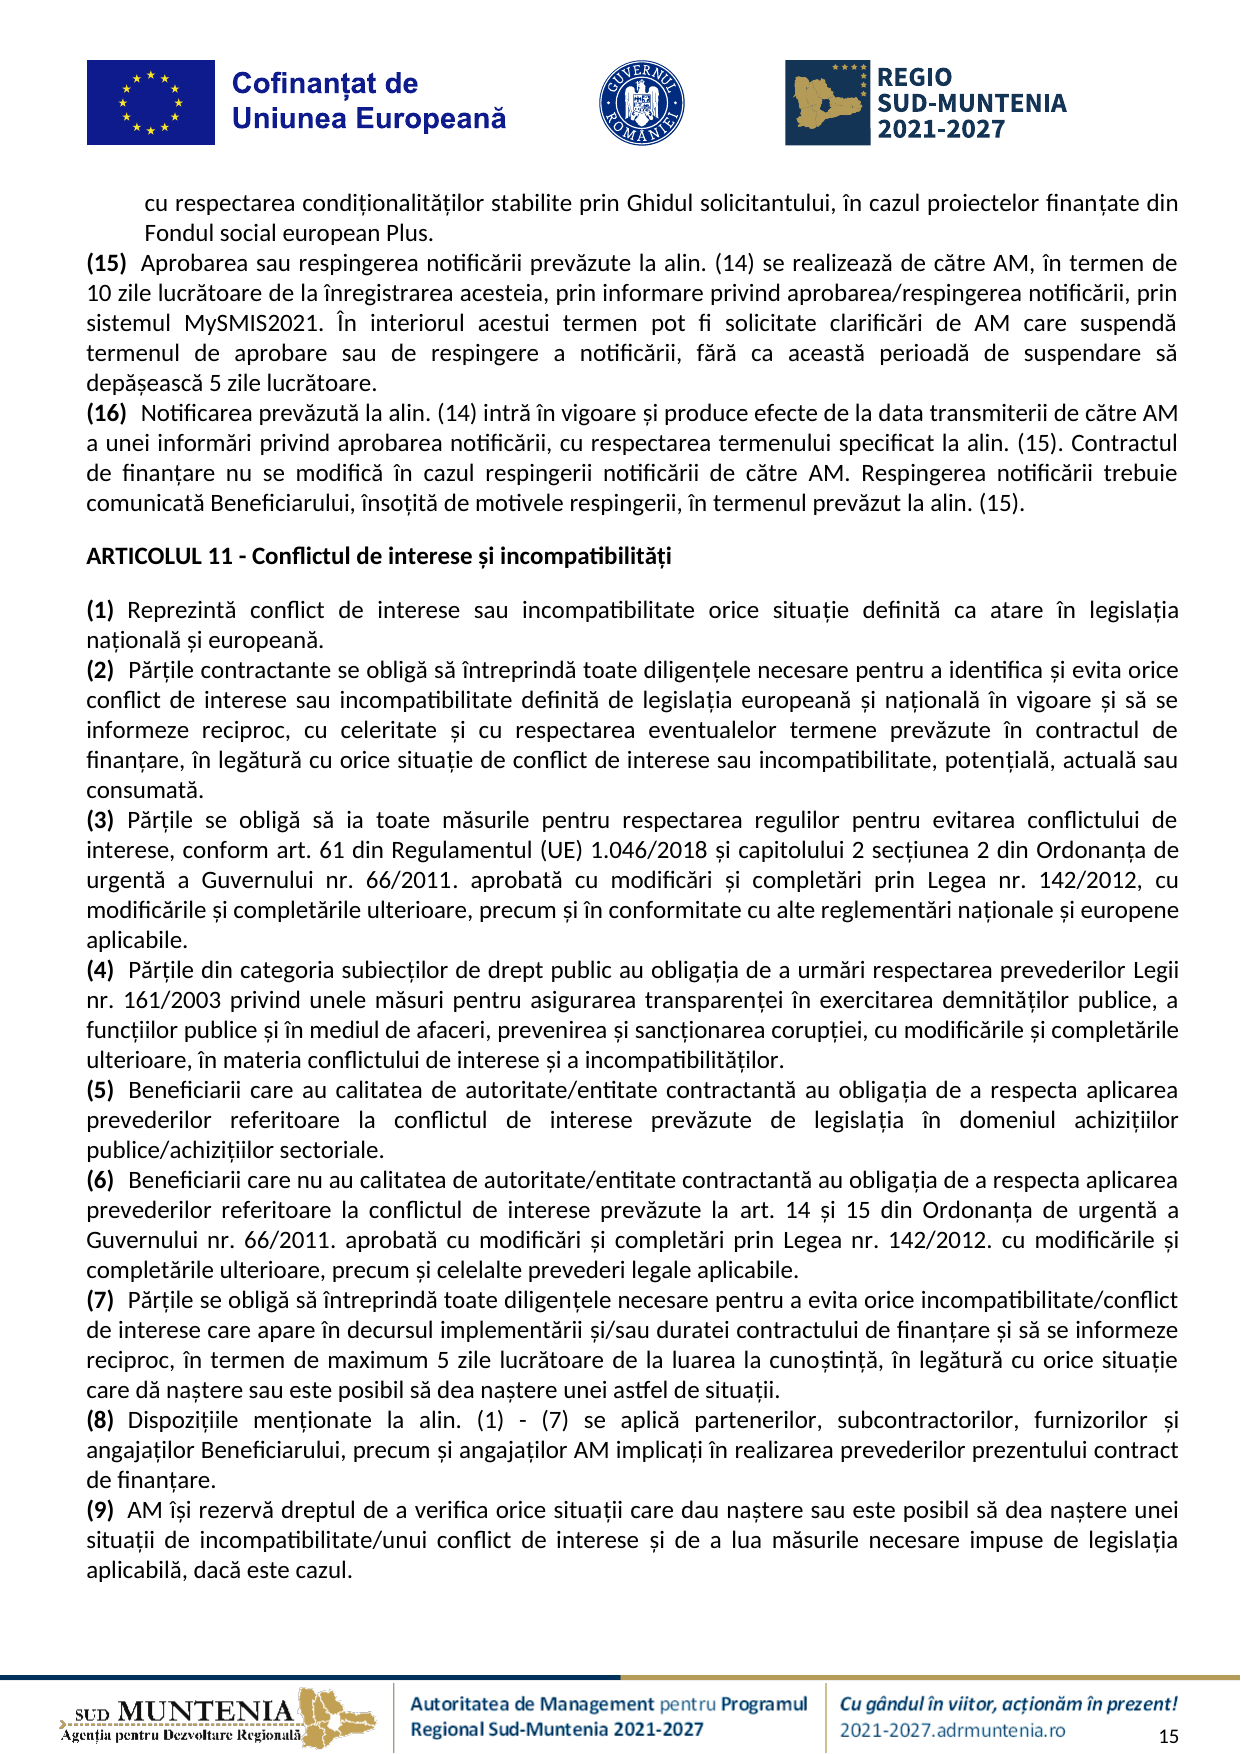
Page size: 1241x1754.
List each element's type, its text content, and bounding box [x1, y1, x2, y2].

subtitle ARTICOLUL 11 - Conflictul de interese şi incompatibilităţi [86, 544, 1177, 569]
list Notificarea prevăzută la alin. (14) intră în vigoare şi produce efecte de la data transmiterii de către AM a unei informări privind aprobarea notificării, cu respectarea termenului specificat la alin. (15). Contractul de finanţare nu se modifică în cazul respingerii notificării de către AM. Respingerea notificării trebuie comunicată Beneficiarului, însoţită de motivele respingerii, în termenul prevăzut la alin. (15). [86, 397, 1179, 517]
list Părţile din categoria subiecţilor de drept public au obligaţia de a urmări respectarea prevederilor Legii nr. 161/2003 privind unele măsuri pentru asigurarea transparenţei în exercitarea demnităţilor publice, a funcţiilor publice şi în mediul de afaceri, prevenirea şi sancţionarea corupţiei, cu modificările şi completările ulterioare, în materia conflictului de interese şi a incompatibilităţilor. [86, 954, 1179, 1074]
list Dispoziţiile menţionate la alin. (1) - (7) se aplică partenerilor, subcontractorilor, furnizorilor şi angajaţilor Beneficiarului, precum şi angajaţilor AM implicaţi în realizarea prevederilor prezentului contract de finanţare. [86, 1404, 1179, 1494]
list Beneficiarii care au calitatea de autoritate/entitate contractantă au obligaţia de a respecta aplicarea prevederilor referitoare la conflictul de interese prevăzute de legislaţia în domeniul achiziţiilor publice/achiziţiilor sectoriale. [86, 1074, 1179, 1164]
list Aprobarea sau respingerea notificării prevăzute la alin. (14) se realizează de către AM, în termen de 10 zile lucrătoare de la înregistrarea acesteia, prin informare privind aprobarea/respingerea notificării, prin sistemul MySMIS2021. În interiorul acestui termen pot fi solicitate clarificări de AM care suspendă termenul de aprobare sau de respingere a notificării, fără ca această perioadă de suspendare să depăşească 5 zile lucrătoare. [86, 247, 1179, 397]
list Părţile contractante se obligă să întreprindă toate diligenţele necesare pentru a identifica şi evita orice conflict de interese sau incompatibilitate definită de legislaţia europeană şi naţională în vigoare şi să se informeze reciproc, cu celeritate şi cu respectarea eventualelor termene prevăzute în contractul de finanţare, în legătură cu orice situaţie de conflict de interese sau incompatibilitate, potenţială, actuală sau consumată. [86, 654, 1179, 804]
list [144, 187, 1179, 247]
list Reprezintă conflict de interese sau incompatibilitate orice situaţie definită ca atare în legislaţia naţională şi europeană. [86, 594, 1179, 654]
list AM îşi rezervă dreptul de a verifica orice situaţii care dau naştere sau este posibil să dea naştere unei situaţii de incompatibilitate/unui conflict de interese şi de a lua măsurile necesare impuse de legislaţia aplicabilă, dacă este cazul. [86, 1494, 1179, 1584]
list Părţile se obligă să ia toate măsurile pentru respectarea regulilor pentru evitarea conflictului de interese, conform art. 61 din Regulamentul (UE) 1.046/2018 şi capitolului 2 secţiunea 2 din Ordonanţa de urgentă a Guvernului nr. 66/2011. aprobată cu modificări şi completări prin Legea nr. 142/2012, cu modificările şi completările ulterioare, precum şi în conformitate cu alte reglementări naţionale şi europene aplicabile. [86, 804, 1179, 954]
picture [0, 1675, 1241, 1754]
list Părţile se obligă să întreprindă toate diligenţele necesare pentru a evita orice incompatibilitate/conflict de interese care apare în decursul implementării şi/sau duratei contractului de finanţare şi să se informeze reciproc, în termen de maximum 5 zile lucrătoare de la luarea la cunoştinţă, în legătură cu orice situaţie care dă naştere sau este posibil să dea naştere unei astfel de situaţii. [86, 1284, 1179, 1404]
list Beneficiarii care nu au calitatea de autoritate/entitate contractantă au obligaţia de a respecta aplicarea prevederilor referitoare la conflictul de interese prevăzute la art. 14 şi 15 din Ordonanţa de urgentă a Guvernului nr. 66/2011. aprobată cu modificări şi completări prin Legea nr. 142/2012. cu modificările şi completările ulterioare, precum şi celelalte prevederi legale aplicabile. [86, 1164, 1179, 1284]
